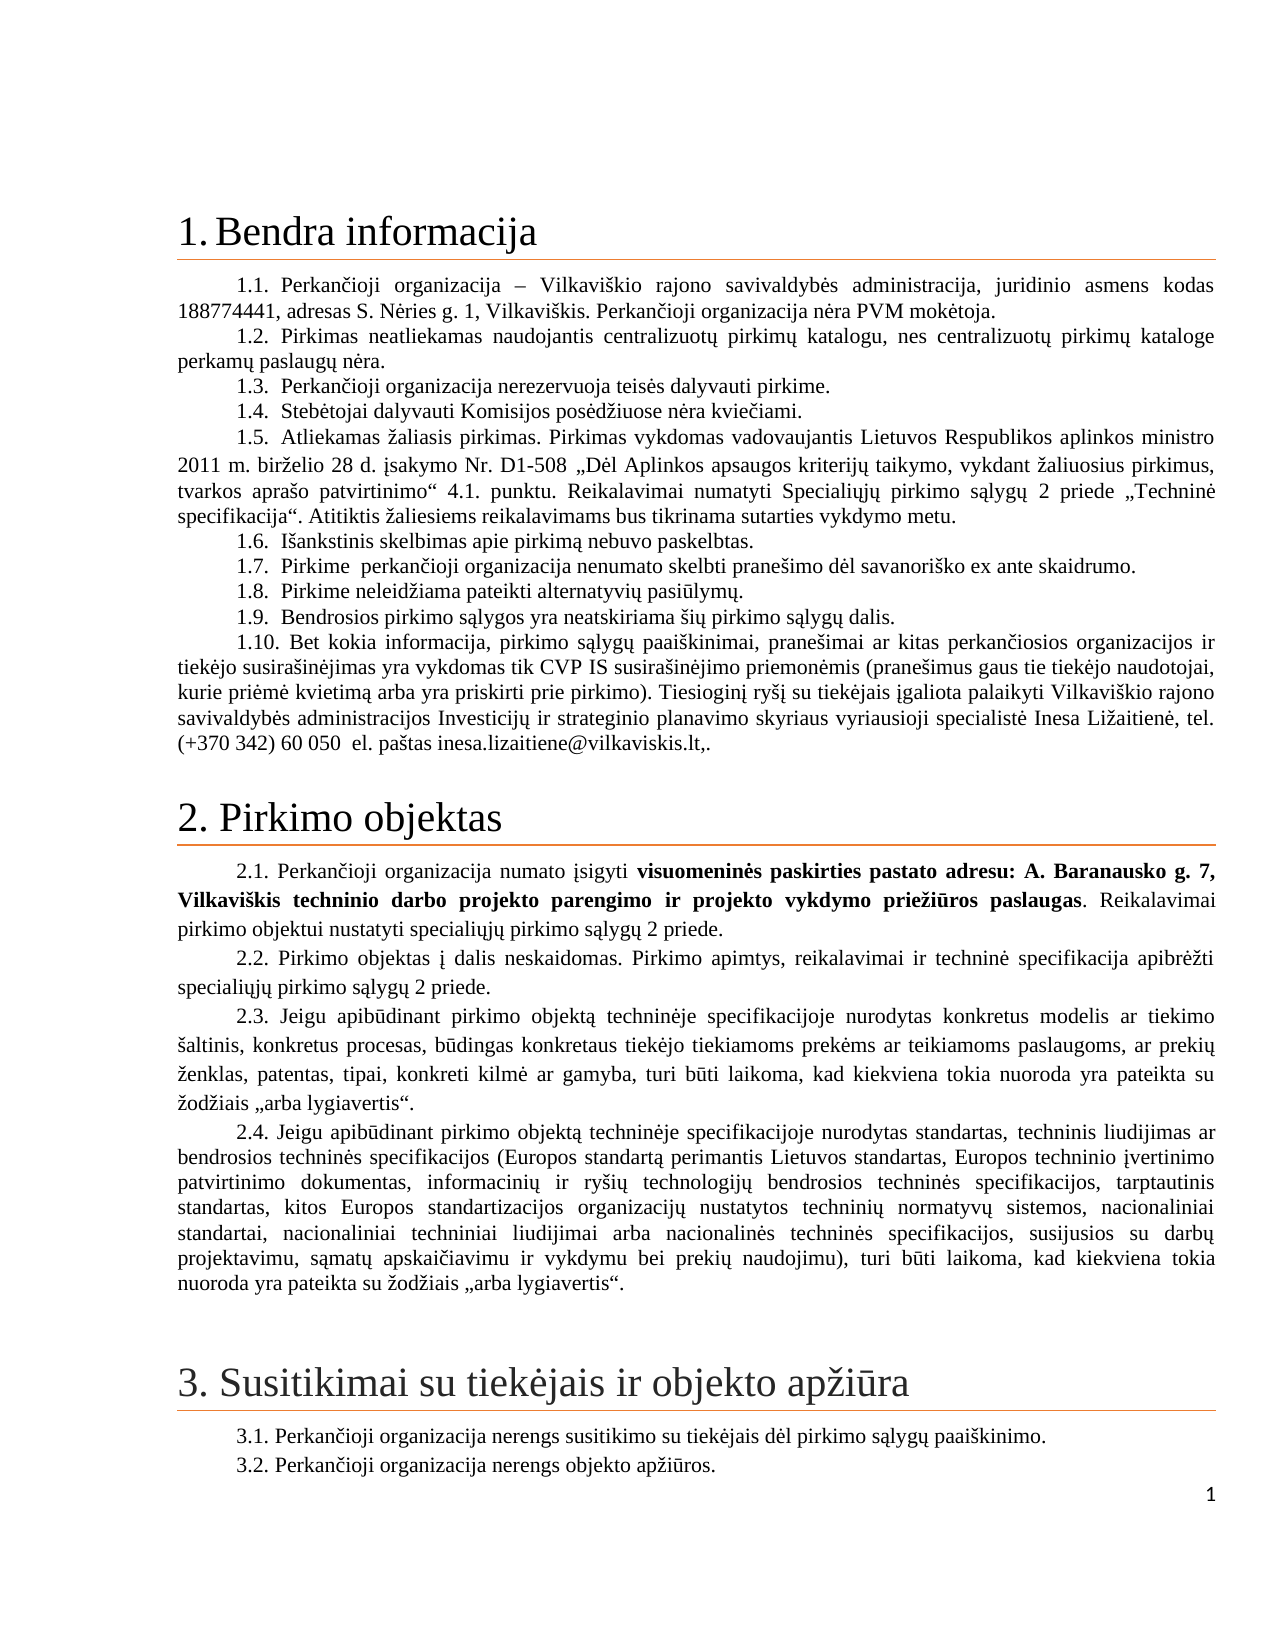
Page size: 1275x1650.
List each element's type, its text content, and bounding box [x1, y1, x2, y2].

list Perkančioji organizacija nerezervuoja teisės dalyvauti pirkime. [177, 373, 1216, 398]
list 3.1. Perkančioji organizacija nerengs susitikimo su tiekėjais dėl pirkimo sąlygų paaiškinimo. [177, 1423, 1216, 1449]
list 2.1. Perkančioji organizacija numato įsigyti visuomeninės paskirties pastato adresu: A. Baranausko g. 7, Vilkaviškis techninio darbo projekto parengimo ir projekto vykdymo priežiūros paslaugas. Reikalavimai pirkimo objektui nustatyti specialiųjų pirkimo sąlygų 2 priede. [177, 858, 1216, 941]
list 2.3. Jeigu apibūdinant pirkimo objektą techninėje specifikacijoje nurodytas konkretus modelis ar tiekimo šaltinis, konkretus procesas, būdingas konkretaus tiekėjo tiekiamoms prekėms ar teikiamoms paslaugoms, ar prekių ženklas, patentas, tipai, konkreti kilmė ar gamyba, turi būti laikoma, kad kiekviena tokia nuoroda yra pateikta su žodžiais „arba lygiavertis“. [177, 1003, 1216, 1115]
list 2.4. Jeigu apibūdinant pirkimo objektą techninėje specifikacijoje nurodytas standartas, techninis liudijimas ar bendrosios techninės specifikacijos (Europos standartą perimantis Lietuvos standartas, Europos techninio įvertinimo patvirtinimo dokumentas, informacinių ir ryšių technologijų bendrosios techninės specifikacijos, tarptautinis standartas, kitos Europos standartizacijos organizacijų nustatytos techninių normatyvų sistemos, nacionaliniai standartai, nacionaliniai techniniai liudijimai arba nacionalinės techninės specifikacijos, susijusios su darbų projektavimu, sąmatų apskaičiavimu ir vykdymu bei prekių naudojimu), turi būti laikoma, kad kiekviena tokia nuoroda yra pateikta su žodžiais „arba lygiavertis“. [177, 1119, 1216, 1295]
subtitle 3. Susitikimai su tiekėjais ir objekto apžiūra [177, 1358, 1216, 1410]
list 2.2. Pirkimo objektas į dalis neskaidomas. Pirkimo apimtys, reikalavimai ir techninė specifikacija apibrėžti specialiųjų pirkimo sąlygų 2 priede. [177, 945, 1216, 999]
list Bendrosios pirkimo sąlygos yra neatskiriama šių pirkimo sąlygų dalis. [177, 604, 1216, 629]
list Stebėtojai dalyvauti Komisijos posėdžiuose nėra kviečiami. [177, 398, 1216, 424]
list Pirkime perkančioji organizacija nenumato skelbti pranešimo dėl savanoriško ex ante skaidrumo. [177, 553, 1216, 578]
subtitle 2. Pirkimo objektas [177, 792, 1216, 844]
list Bet kokia informacija, pirkimo sąlygų paaiškinimai, pranešimai ar kitas perkančiosios organizacijos ir tiekėjo susirašinėjimas yra vykdomas tik CVP IS susirašinėjimo priemonėmis (pranešimus gaus tie tiekėjo naudotojai, kurie priėmė kvietimą arba yra priskirti prie pirkimo). Tiesioginį ryšį su tiekėjais įgaliota palaikyti Vilkaviškio rajono savivaldybės administracijos Investicijų ir strateginio planavimo skyriaus vyriausioji specialistė Inesa Ližaitienė, tel. (+370 342) 60 050 el. paštas inesa.lizaitiene@vilkaviskis.lt,. [177, 629, 1216, 755]
list 3.2. Perkančioji organizacija nerengs objekto apžiūros. [177, 1452, 1216, 1478]
list Pirkimas neatliekamas naudojantis centralizuotų pirkimų katalogu, nes centralizuotų pirkimų kataloge perkamų paslaugų nėra. [177, 323, 1216, 373]
list Perkančioji organizacija – Vilkaviškio rajono savivaldybės administracija, juridinio asmens kodas 188774441, adresas S. Nėries g. 1, Vilkaviškis. Perkančioji organizacija nėra PVM mokėtoja. [177, 272, 1216, 323]
list Atliekamas žaliasis pirkimas. Pirkimas vykdomas vadovaujantis Lietuvos Respublikos aplinkos ministro 2011 m. birželio 28 d. įsakymo Nr. D1-508 „Dėl Aplinkos apsaugos kriterijų taikymo, vykdant žaliuosius pirkimus, tvarkos aprašo patvirtinimo“ 4.1. punktu. Reikalavimai numatyti Specialiųjų pirkimo sąlygų 2 priede „Techninė specifikacija“. Atitiktis žaliesiems reikalavimams bus tikrinama sutarties vykdymo metu. [177, 424, 1216, 528]
list Pirkime neleidžiama pateikti alternatyvių pasiūlymų. [177, 578, 1216, 604]
list Išankstinis skelbimas apie pirkimą nebuvo paskelbtas. [177, 528, 1216, 553]
